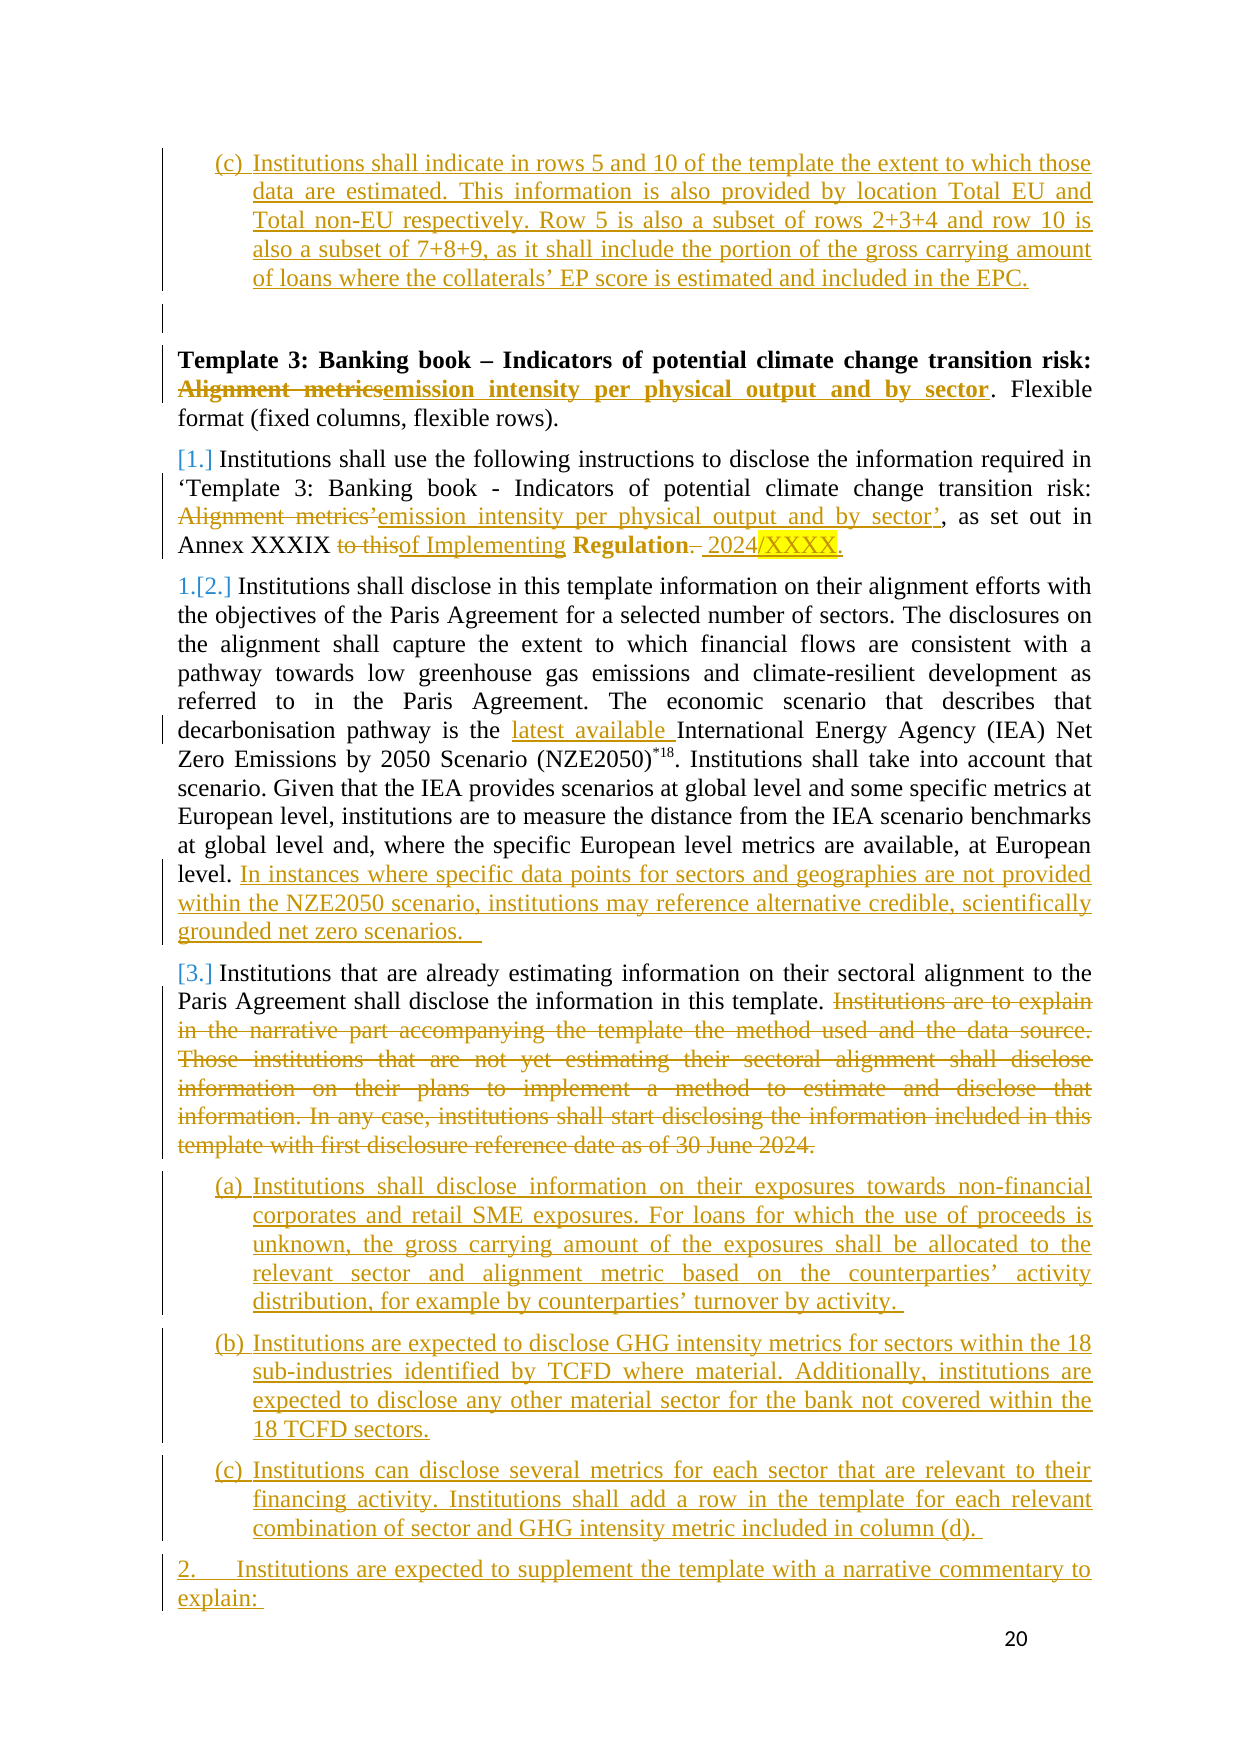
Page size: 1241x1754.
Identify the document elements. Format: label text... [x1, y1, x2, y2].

list Institutions shall use the following instructions to disclose the information required in ‘Template 3: Banking book - Indicators of potential climate change transition risk: , as set out in Annex XXXIX Regulation [177, 444, 1092, 559]
list Institutions that are already estimating information on their sectoral alignment to the Paris Agreement shall disclose the information in this template. [177, 1089, 1092, 1117]
list Institutions that are already estimating information on their sectoral alignment to the Paris Agreement shall disclose the information in this template. [177, 1118, 1092, 1159]
list Institutions shall disclose in this template information on their alignment efforts with the objectives of the Paris Agreement for a selected number of sectors. The disclosures on the alignment shall capture the extent to which financial flows are consistent with a pathway towards low greenhouse gas emissions and climate-resilient development as referred to in the Paris Agreement. The economic scenario that describes that decarbonisation pathway is the International Energy Agency (IEA) Net Zero Emissions by 2050 Scenario (NZE2050)*18. Institutions shall take into account that scenario. Given that the IEA provides scenarios at global level and some specific metrics at European level, institutions are to measure the distance from the IEA scenario benchmarks at global level and, where the specific European level metrics are available, at European level. [177, 571, 1092, 913]
list Institutions that are already estimating information on their sectoral alignment to the Paris Agreement shall disclose the information in this template. [177, 958, 1092, 1031]
text Template 3: Banking book – Indicators of potential climate change transition risk: . Flexible format (fixed columns, flexible rows). [177, 345, 1092, 431]
list Institutions that are already estimating information on their sectoral alignment to the Paris Agreement shall disclose the information in this template. [177, 1060, 1092, 1088]
list Institutions that are already estimating information on their sectoral alignment to the Paris Agreement shall disclose the information in this template. [177, 1032, 1092, 1059]
